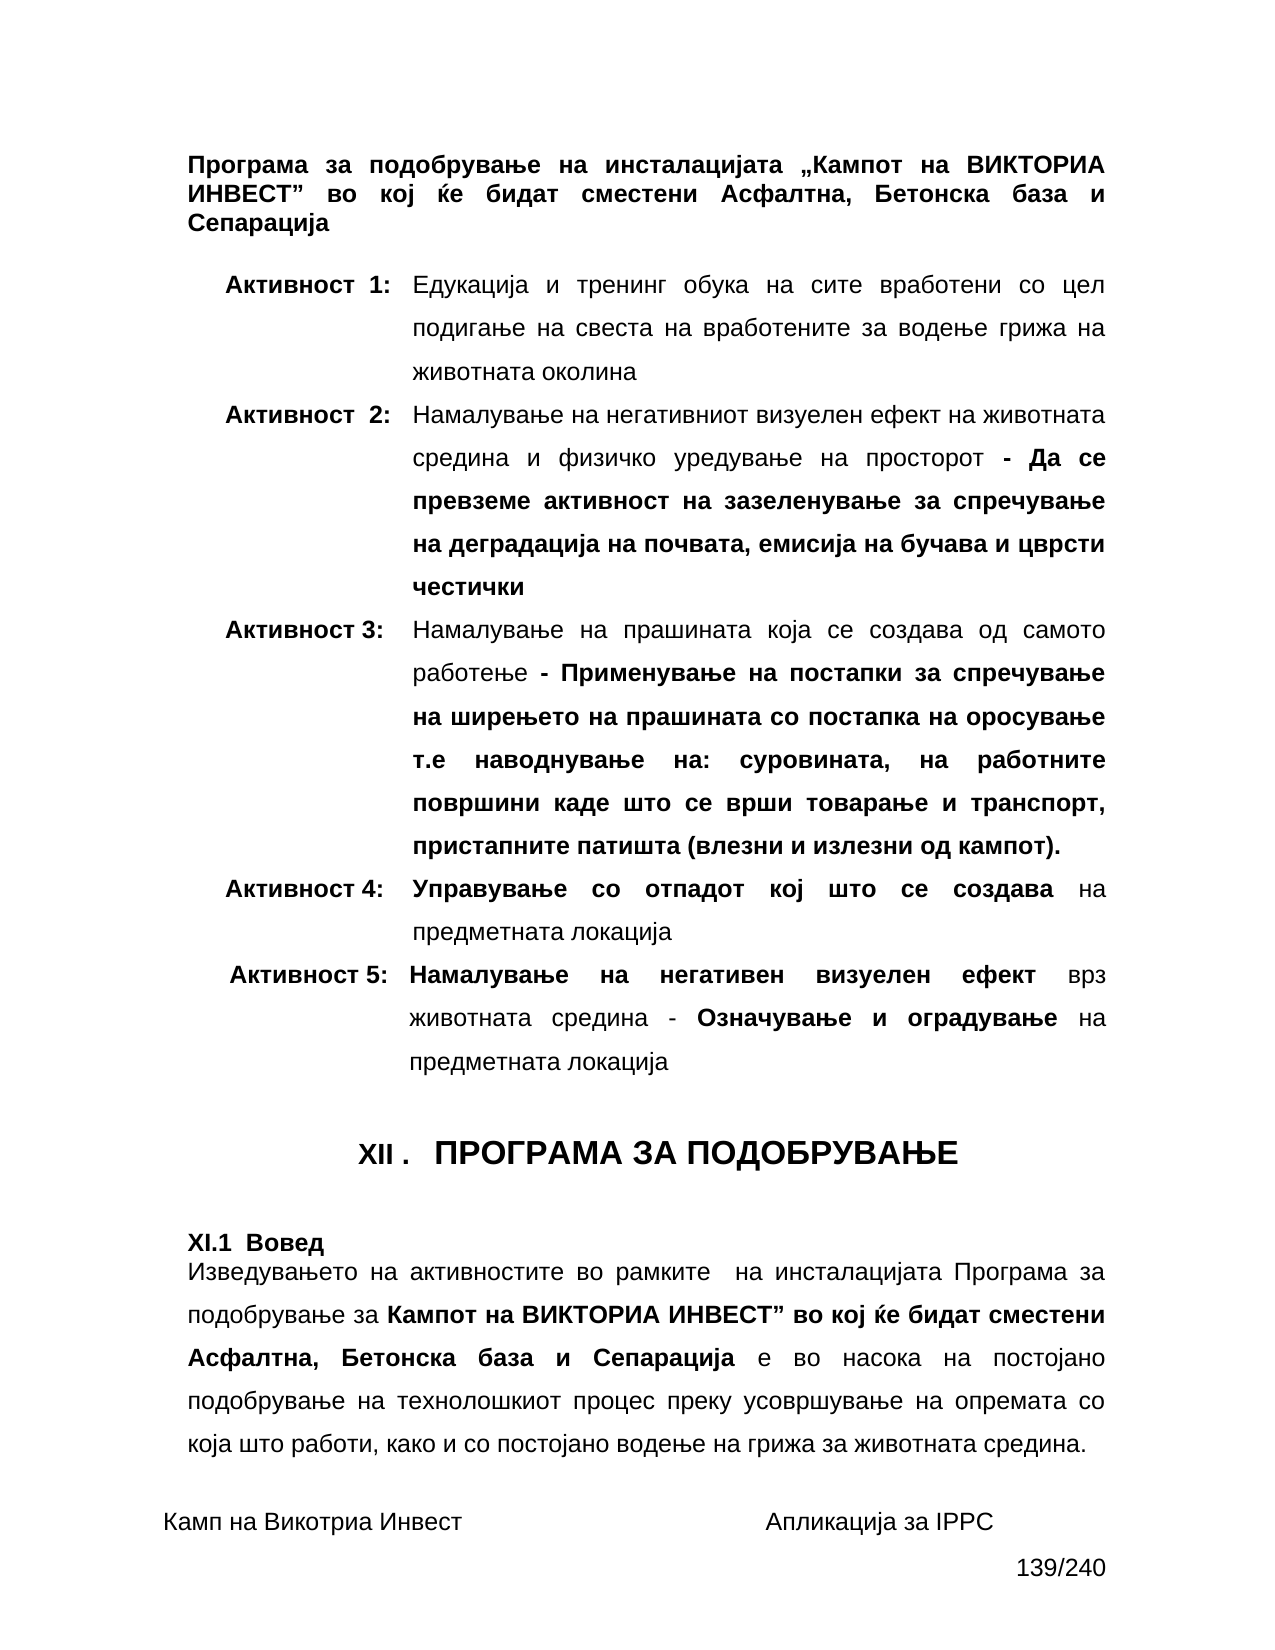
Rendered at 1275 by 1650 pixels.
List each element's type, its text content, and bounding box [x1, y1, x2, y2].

subtitle XI.1 Вовед [187, 1228, 1106, 1257]
text Програма за подобрување на инсталацијата „Кампот на ВИКТОРИА ИНВЕСТ” во кој ќе бидат сместени Асфалтна, Бетонска база и Сепарација [187, 150, 1106, 236]
text Активност 2: Намалување на негативниот визуелен ефект на животната средина и физичко уредување на просторот - Да се превземе активност на зазеленување за спречување на деградација на почвата, емисија на бучава и цврсти честички [225, 400, 1106, 601]
text Активност 5: Намалување на негативен визуелен ефект врз животната средина - Означување и оградување на предметната локација [187, 960, 1106, 1075]
text Изведувањето на активностите во рамките на инсталацијата Програма за подобрување за Кампот на ВИКТОРИА ИНВЕСТ” во кој ќе бидат сместени Асфалтна, Бетонска база и Сепарација е во насока на постојано подобрување на технолошкиот процес преку усовршување на опремата со која што работи, како и со постојано водење на грижа за животната средина. [187, 1257, 1106, 1458]
text XII . ПРОГРАМА ЗА ПОДОБРУВАЊЕ [187, 1133, 1106, 1171]
text Активност 3: Намалување на прашината која се создава од самото работење - Применување на постапки за спречување на ширењето на прашината со постапка на оросување т.е наводнување на: суровината, на работните површини каде што се врши товарање и транспорт, пристапните патишта (влезни и излезни од кампот). [225, 615, 1106, 860]
text Активност 4: Управување со отпадот кој што се создава на предметната локација [225, 874, 1106, 946]
text Активност 1: Едукација и тренинг обука на сите вработени со цел подигање на свеста на вработените за водење грижа на животната околина [225, 270, 1106, 385]
